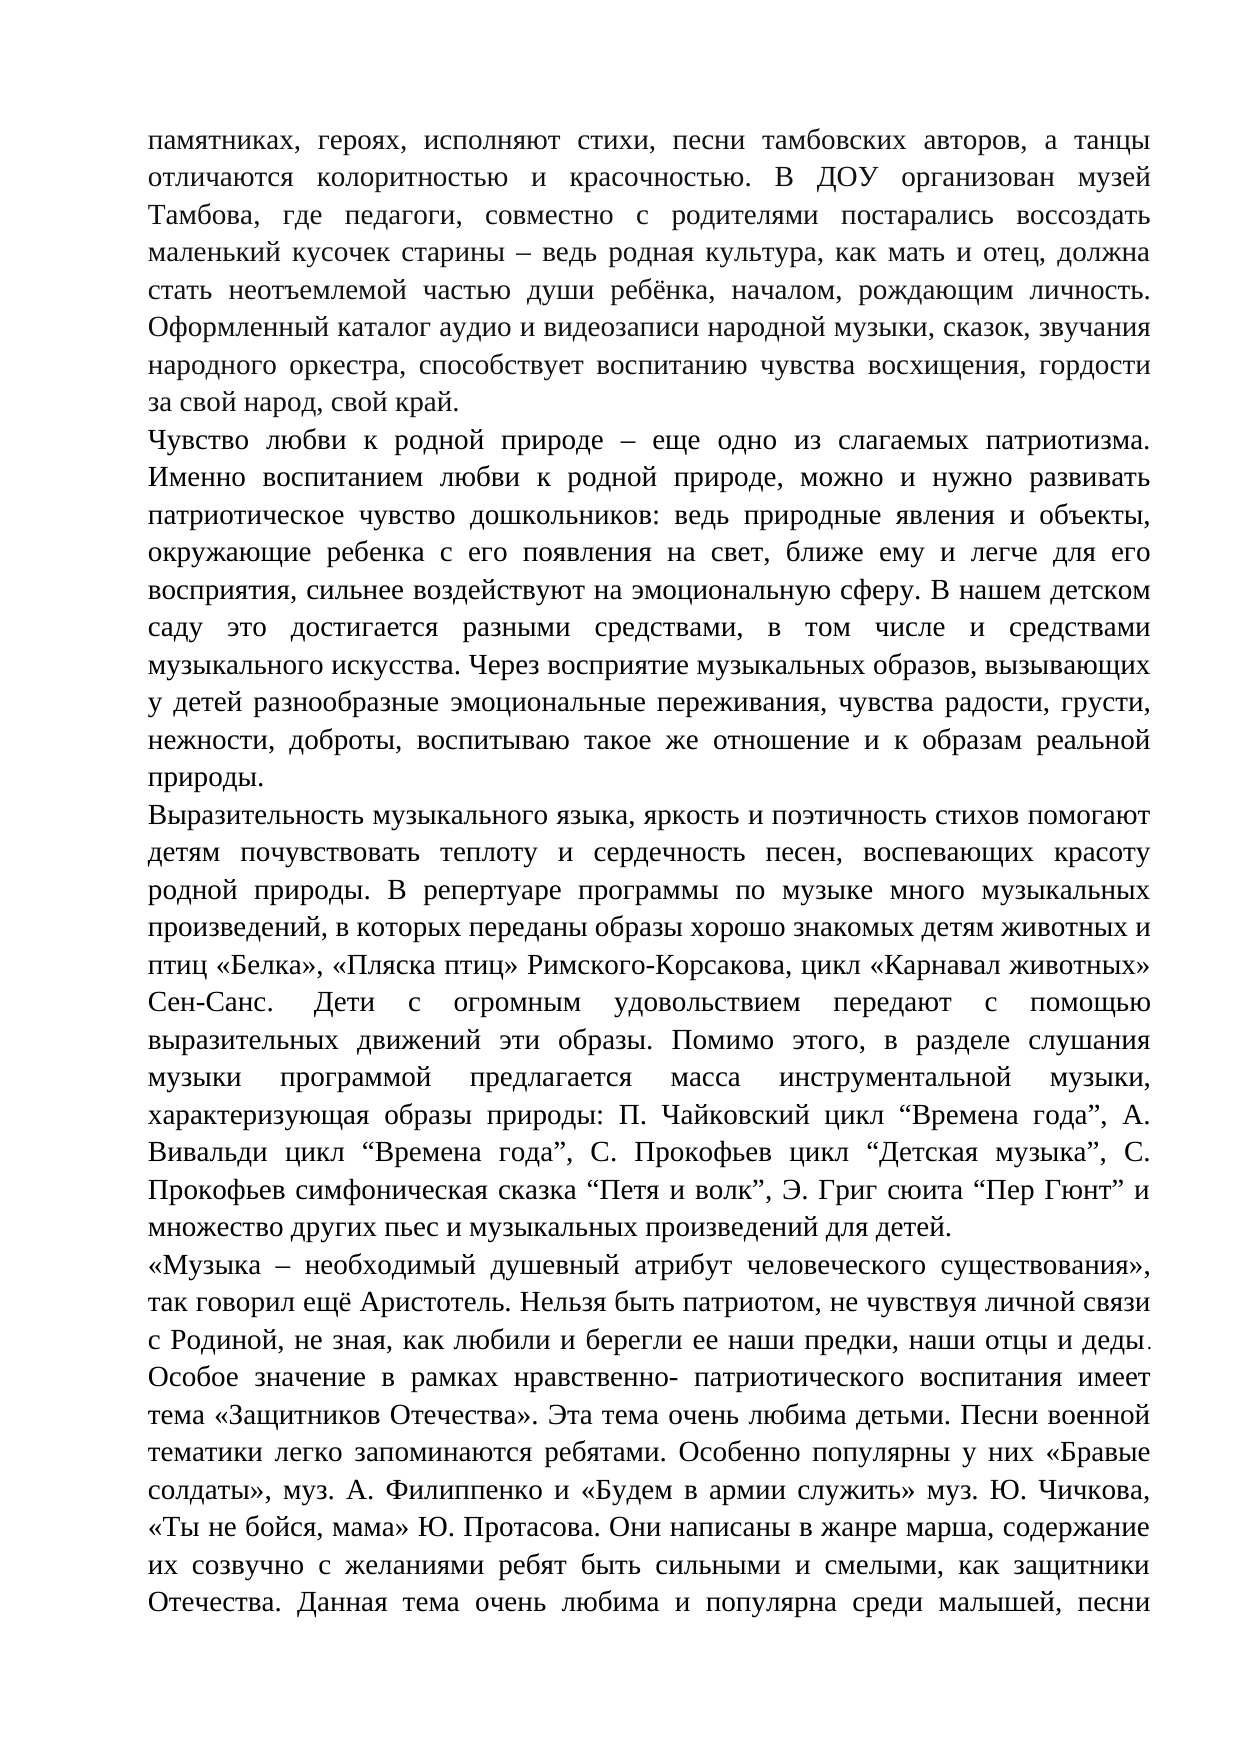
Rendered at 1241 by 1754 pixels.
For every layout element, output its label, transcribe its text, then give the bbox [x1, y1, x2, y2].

text Выразительность музыкального языка, яркость и поэтичность стихов помогают детям почувствовать теплоту и сердечность песен, воспевающих красоту родной природы. В репертуаре программы по музыке много музыкальных произведений, в которых переданы образы хорошо знакомых детям животных и птиц «Белка», «Пляска птиц» Римского-Корсакова, цикл «Карнавал животных» Сен-Санс. Дети с огромным удовольствием передают с помощью выразительных движений эти образы. Помимо этого, в разделе слушания музыки программой предлагается масса инструментальной музыки, характеризующая образы природы: П. Чайковский цикл “Времена года”, А. Вивальди цикл “Времена года”, С. Прокофьев цикл “Детская музыка”, С. Прокофьев симфоническая сказка “Петя и волк”, Э. Григ сюита “Пер Гюнт” и множество других пьес и музыкальных произведений для детей. [148, 793, 1152, 1243]
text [148, 1243, 1152, 1618]
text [148, 118, 1152, 418]
text Чувство любви к родной природе – еще одно из слагаемых патриотизма. Именно воспитанием любви к родной природе, можно и нужно развивать патриотическое чувство дошкольников: ведь природные явления и объекты, окружающие ребенка с его появления на свет, ближе ему и легче для его восприятия, сильнее воздействуют на эмоциональную сферу. В нашем детском саду это достигается разными средствами, в том числе и средствами музыкального искусства. Через восприятие музыкальных образов, вызывающих у детей разнообразные эмоциональные переживания, чувства радости, грусти, нежности, доброты, воспитываю такое же отношение и к образам реальной природы. [148, 418, 1152, 793]
